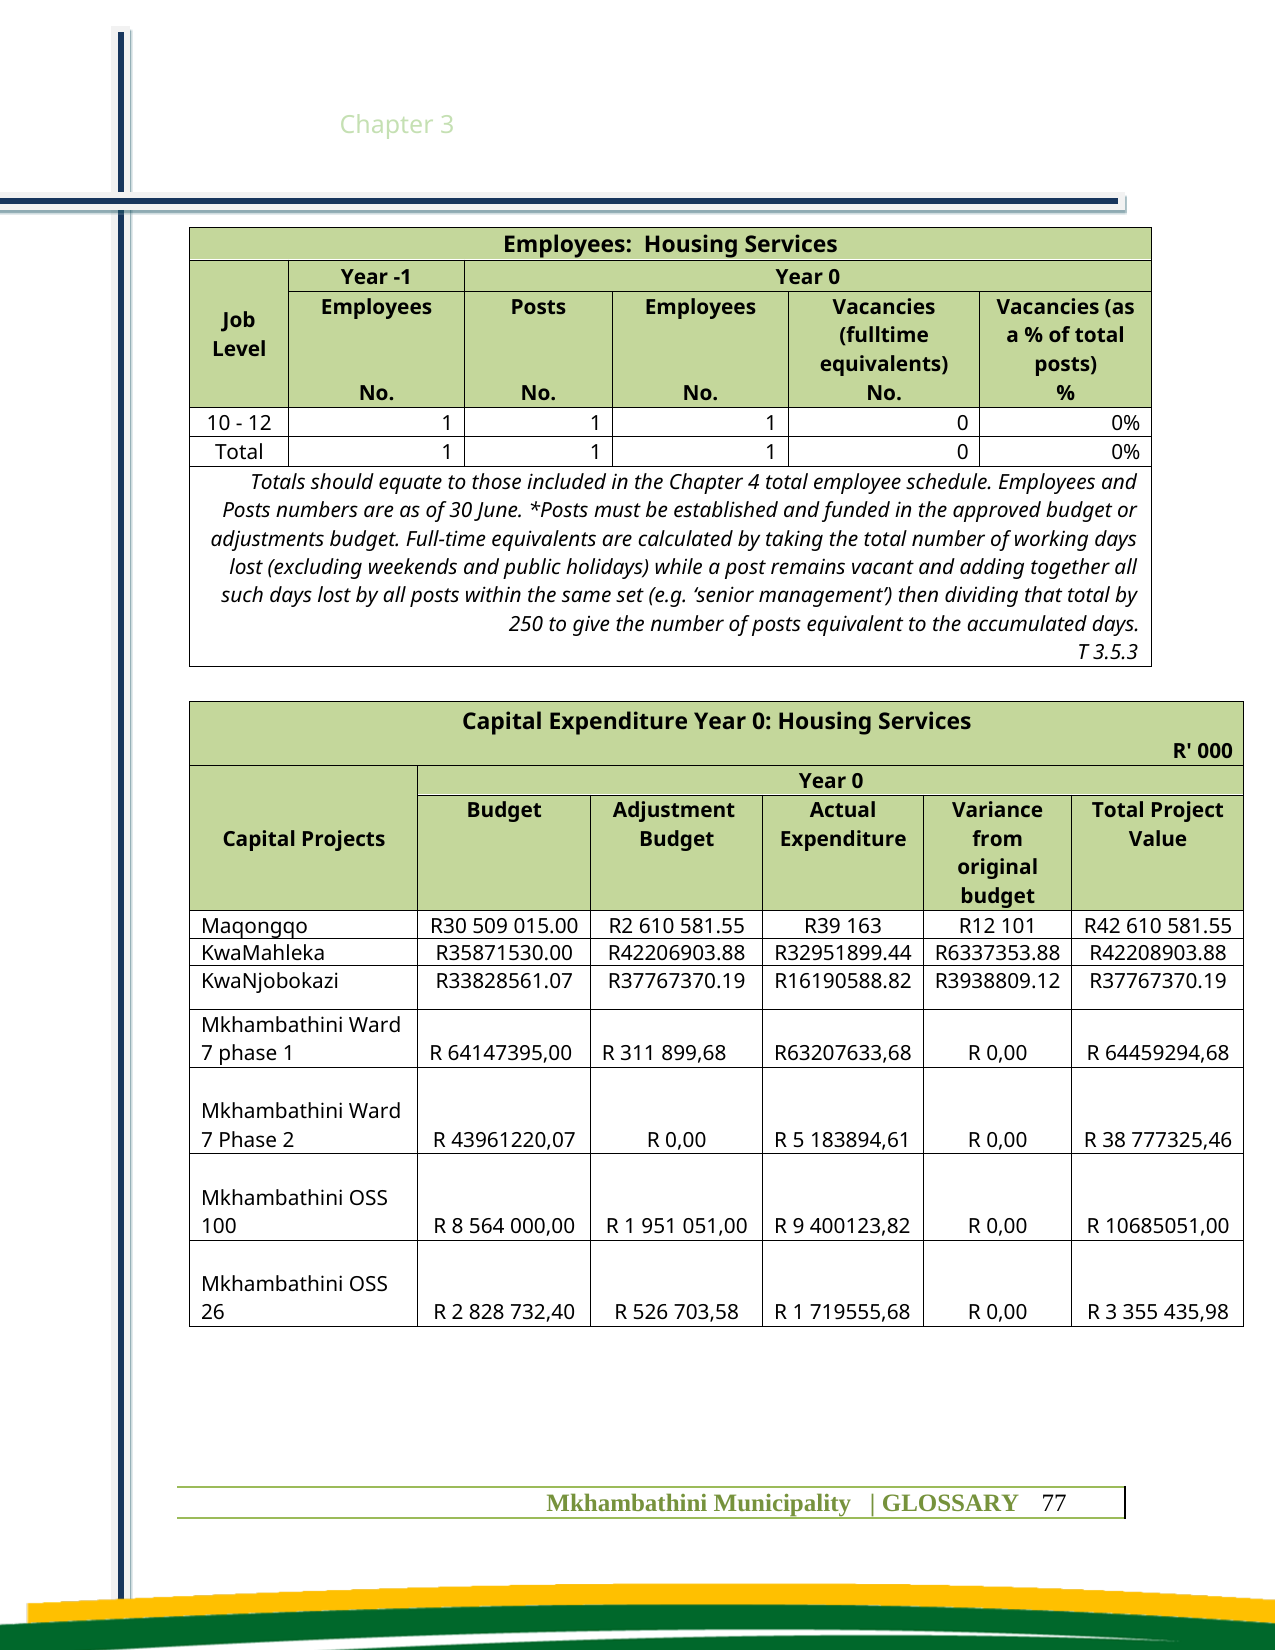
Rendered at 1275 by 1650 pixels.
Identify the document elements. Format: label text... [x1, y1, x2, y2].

table_cell Year 0 [465, 261, 1151, 291]
table_cell Job Level [190, 261, 288, 407]
table_cell 1 [613, 437, 788, 466]
table_cell 1 [289, 437, 464, 466]
table_cell R42206903.88 [591, 939, 762, 965]
table_cell 1 [613, 408, 788, 436]
table_cell R42208903.88 [1072, 939, 1243, 965]
table_cell Adjustment Budget [591, 796, 762, 910]
table_cell Total Project Value [1072, 796, 1243, 910]
table_cell Employees [289, 292, 464, 377]
table_cell R 2 828 732,40 [418, 1241, 590, 1326]
table_cell Mkhambathini OSS 26 [190, 1241, 417, 1326]
table_cell 0 [789, 408, 979, 436]
table_cell 10 - 12 [190, 408, 288, 436]
table_cell R 0,00 [924, 1154, 1071, 1239]
table_cell R35871530.00 [418, 939, 590, 965]
table_cell Vacancies (fulltime equivalents) [789, 292, 979, 377]
table_cell No. [289, 377, 464, 407]
table_cell Posts [465, 292, 612, 377]
table_cell 0 [789, 437, 979, 466]
table_cell R 1 951 051,00 [591, 1154, 762, 1239]
table_cell R2 610 581.55 [591, 911, 762, 937]
table_cell 1 [289, 408, 464, 436]
table_cell R42 610 581.55 [1072, 911, 1243, 937]
table_header Employees: Housing Services [190, 228, 1151, 259]
table_cell Variance from original budget [924, 796, 1071, 910]
table_cell Year -1 [289, 261, 464, 291]
table_cell KwaMahleka [190, 939, 417, 965]
table_cell R 526 703,58 [591, 1241, 762, 1326]
table_cell Capital Projects [190, 766, 417, 910]
table_cell 0% [980, 437, 1151, 466]
table_cell R33828561.07 [418, 966, 590, 1009]
table_cell Totals should equate to those included in the Chapter 4 total employee schedule. Employees and Posts numbers are as of 30 June. *Posts must be established and funded in the approved budget or adjustments budget. Full-time equivalents are calculated by taking the total number of working days lost (excluding weekends and public holidays) while a post remains vacant and adding together all such days lost by all posts within the same set (e.g. ‘senior management’) then dividing that total by 250 to give the number of posts equivalent to the accumulated days. T 3.5.3 [190, 467, 1151, 666]
table_cell No. [789, 377, 979, 407]
table_cell R 64147395,00 [418, 1010, 590, 1067]
table_cell R30 509 015.00 [418, 911, 590, 937]
table_cell Actual Expenditure [763, 796, 923, 910]
table_cell R12 101 566.55 [924, 911, 1071, 937]
table_cell Budget [418, 796, 590, 910]
table_cell Mkhambathini Ward 7 Phase 2 [190, 1068, 417, 1153]
table_cell R39 163 559.98 [763, 911, 923, 937]
table_cell R 0,00 [591, 1068, 762, 1153]
table_cell R 5 183894,61 [763, 1068, 923, 1153]
table_cell No. [465, 377, 612, 407]
table_cell 1 [465, 408, 612, 436]
table_cell R 38 777325,46 [1072, 1068, 1243, 1153]
table_header Capital Expenditure Year 0: Housing Services [190, 702, 1243, 736]
table_cell R 10685051,00 [1072, 1154, 1243, 1239]
table_cell R3938809.12 [924, 966, 1071, 1009]
table_cell Total [190, 437, 288, 466]
table_cell R 9 400123,82 [763, 1154, 923, 1239]
table_cell No. [613, 377, 788, 407]
table_cell R 0,00 [924, 1010, 1071, 1067]
table_cell R 1 719555,68 [763, 1241, 923, 1326]
picture [0, 1583, 1275, 1650]
table_cell R6337353.88 [924, 939, 1071, 965]
table_cell R 311 899,68 [591, 1010, 762, 1067]
table_cell R63207633,68 [763, 1010, 923, 1067]
table_cell R16190588.82 [763, 966, 923, 1009]
table_cell R 43961220,07 [418, 1068, 590, 1153]
table_cell R' 000 [190, 736, 1243, 765]
table_cell R 3 355 435,98 [1072, 1241, 1243, 1326]
table_cell R 64459294,68 [1072, 1010, 1243, 1067]
table_cell % [980, 377, 1151, 407]
table_cell Employees [613, 292, 788, 377]
table_cell Year 0 [418, 766, 1243, 794]
table_cell R 8 564 000,00 [418, 1154, 590, 1239]
table_cell Maqongqo [190, 911, 417, 937]
table_cell R37767370.19 [591, 966, 762, 1009]
table_cell Mkhambathini Ward 7 phase 1 [190, 1010, 417, 1067]
table_cell R 0,00 [924, 1068, 1071, 1153]
table_cell 1 [465, 437, 612, 466]
table_cell Vacancies (as a % of total posts) [980, 292, 1151, 377]
table_cell KwaNjobokazi [190, 966, 417, 1009]
table_cell R32951899.44 [763, 939, 923, 965]
table_cell 0% [980, 408, 1151, 436]
table_cell R37767370.19 [1072, 966, 1243, 1009]
table_cell Mkhambathini OSS 100 [190, 1154, 417, 1239]
table_cell R 0,00 [924, 1241, 1071, 1326]
